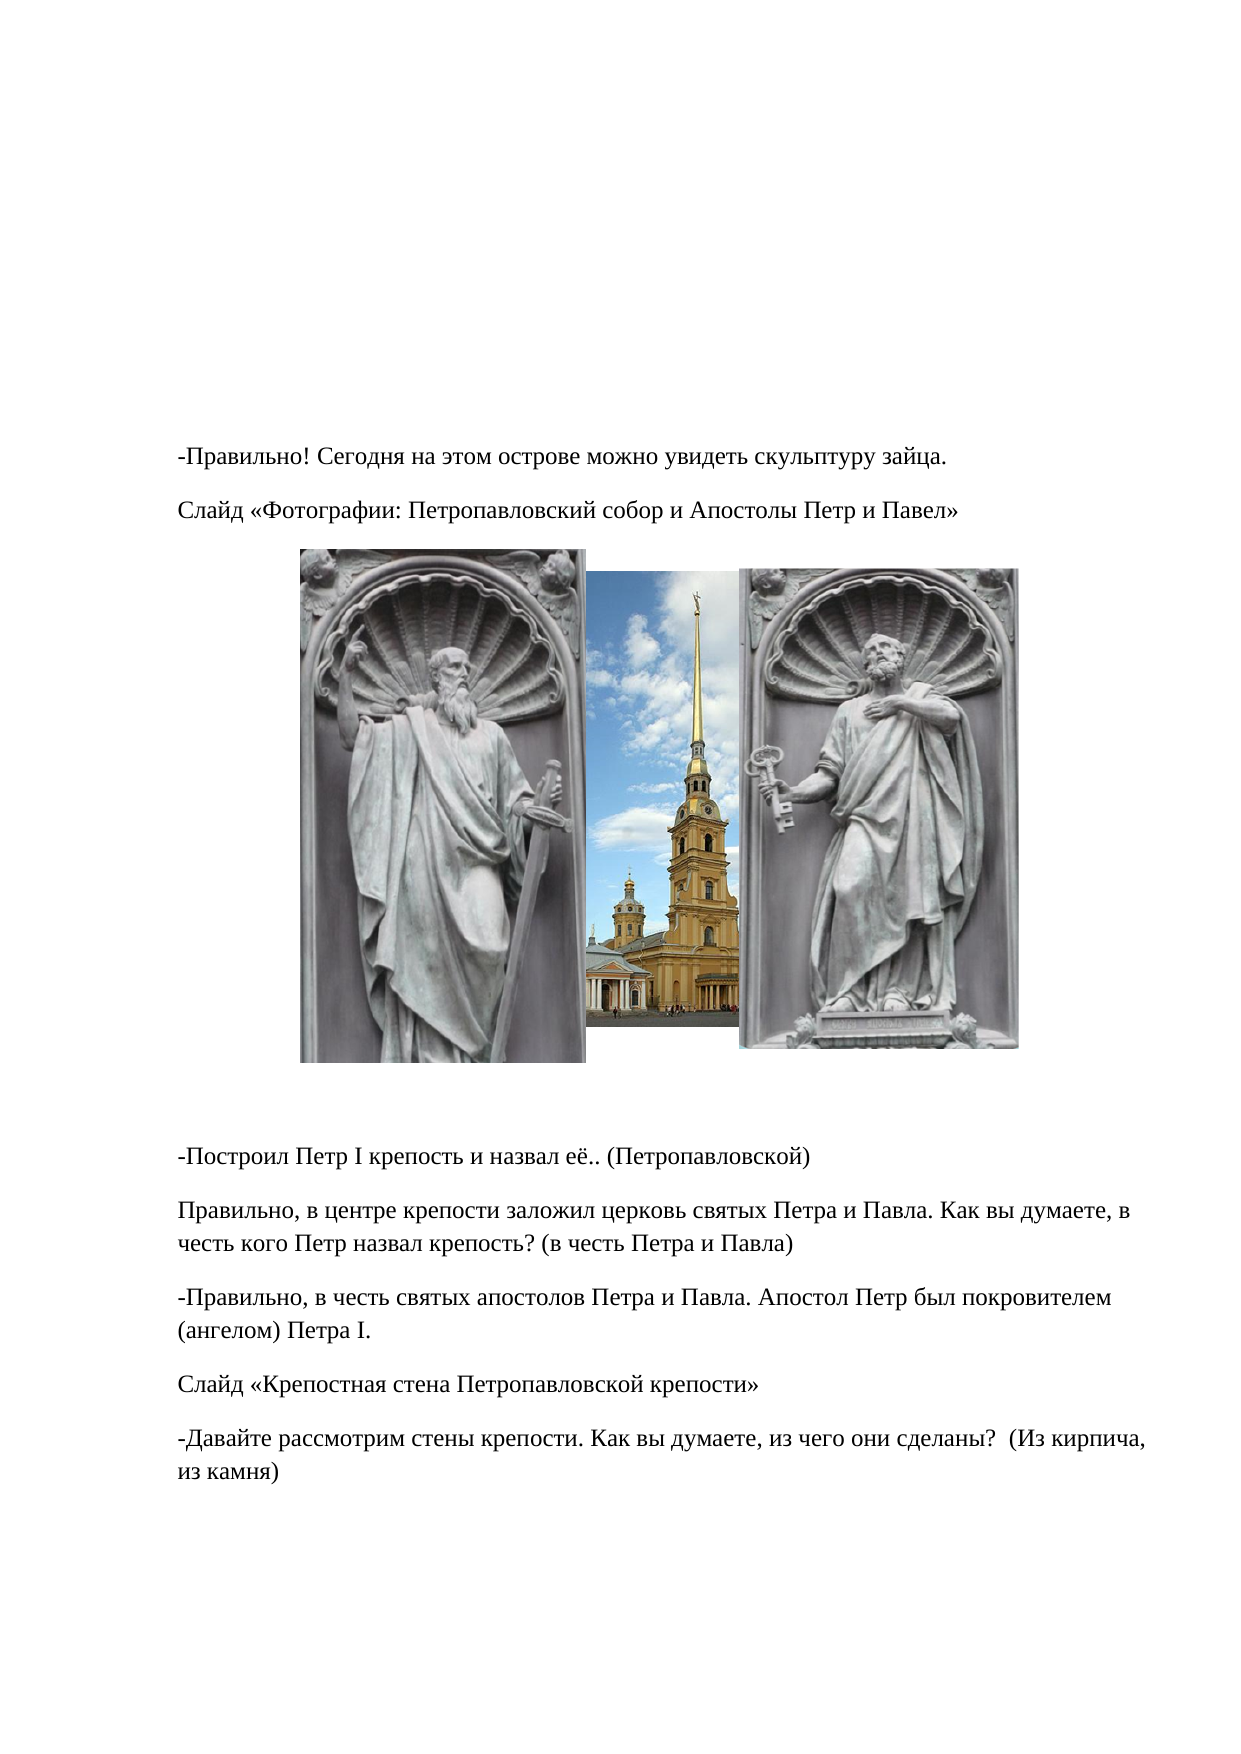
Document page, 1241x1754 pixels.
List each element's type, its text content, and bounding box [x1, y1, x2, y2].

text -Правильно, в честь святых апостолов Петра и Павла. Апостол Петр был покровителем (ангелом) Петра I. [177, 1282, 1152, 1344]
text -Построил Петр I крепость и назвал её.. (Петропавловской) [177, 1141, 1152, 1170]
text Слайд «Крепостная стена Петропавловской крепости» [177, 1369, 1152, 1398]
text Слайд «Фотографии: Петропавловский собор и Апостолы Петр и Павел» [177, 495, 1152, 524]
text -Правильно! Сегодня на этом острове можно увидеть скульптуру зайца. [177, 441, 1152, 470]
text Правильно, в центре крепости заложил церковь святых Петра и Павла. Как вы думаете, в честь кого Петр назвал крепость? (в честь Петра и Павла) [177, 1195, 1152, 1257]
text -Давайте рассмотрим стены крепости. Как вы думаете, из чего они сделаны? (Из кирпича, из камня) [177, 1423, 1152, 1484]
picture [300, 549, 1019, 1062]
